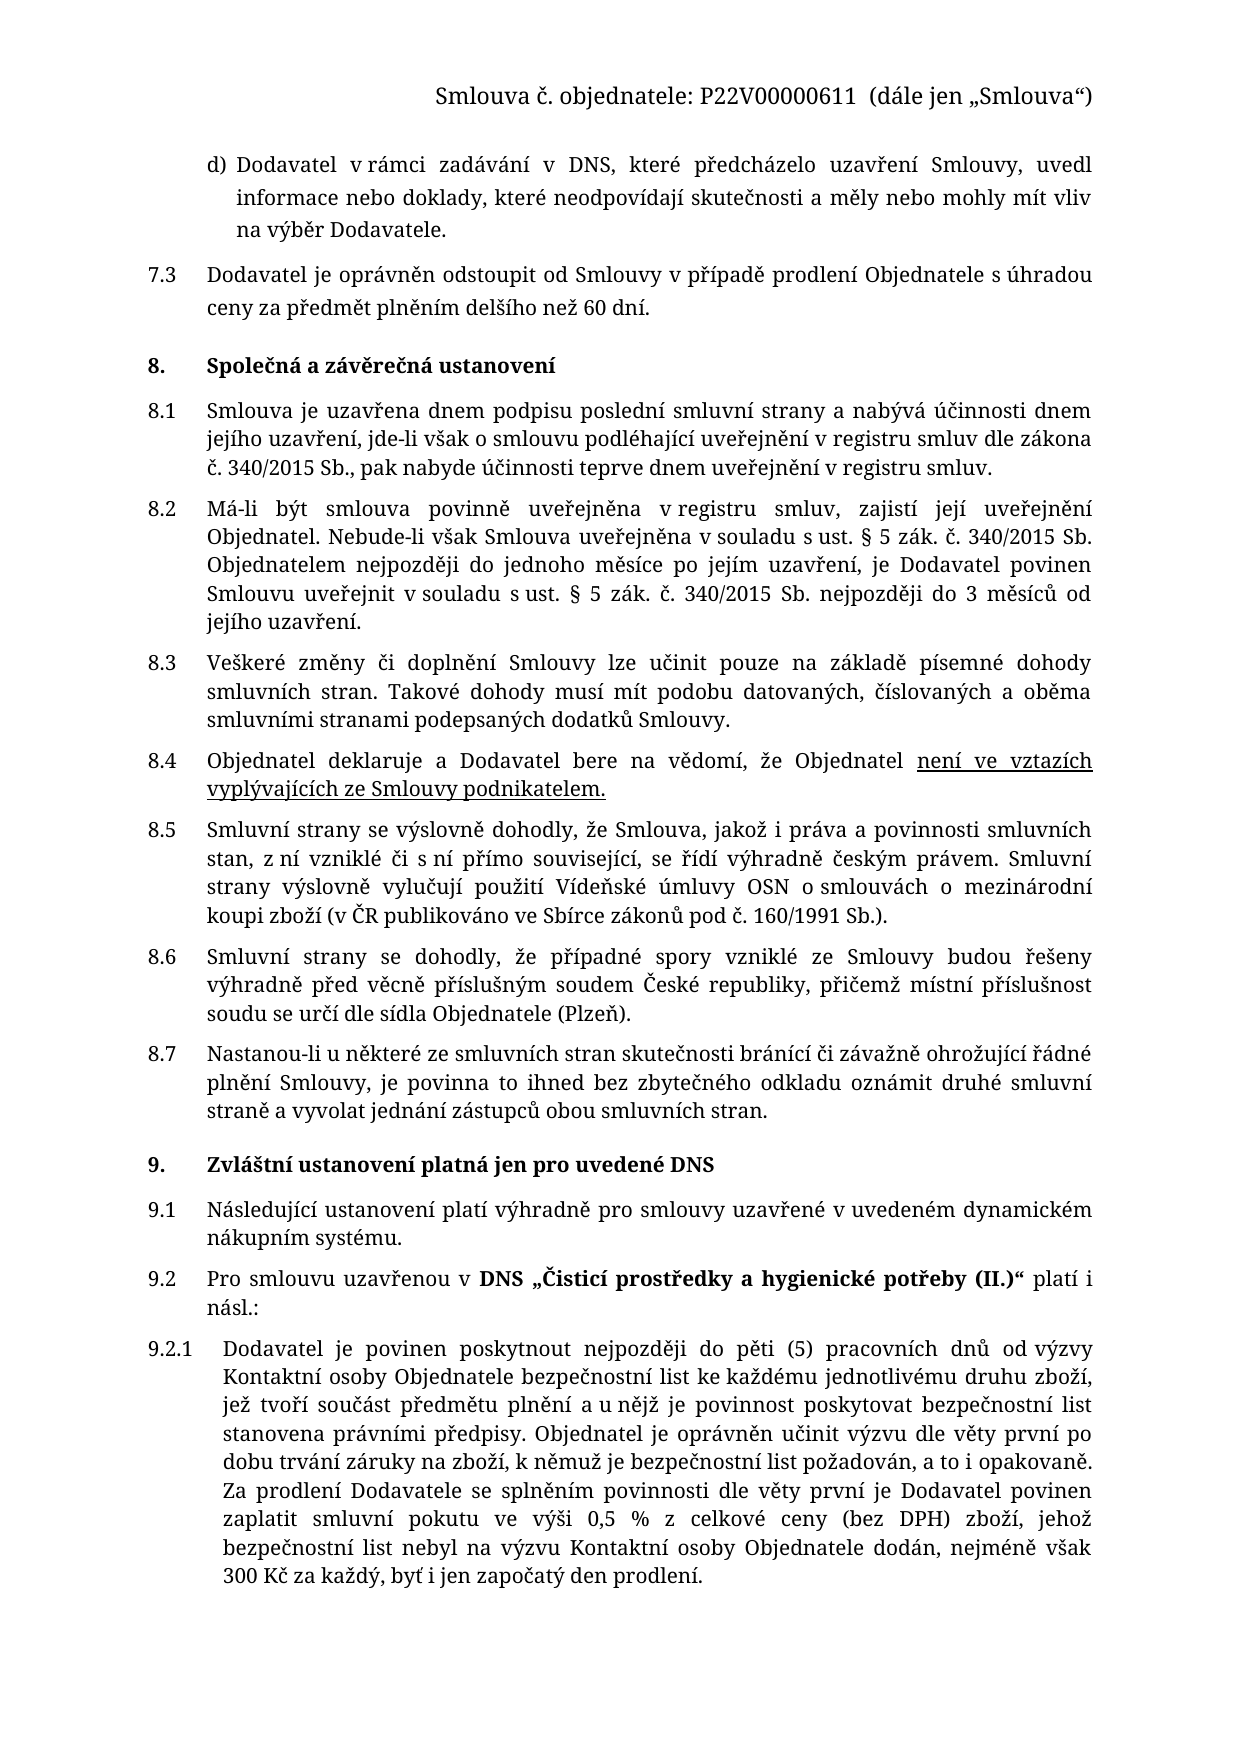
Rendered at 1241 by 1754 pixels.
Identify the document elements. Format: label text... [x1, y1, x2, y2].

list Smlouva je uzavřena dnem podpisu poslední smluvní strany a nabývá účinnosti dnem jejího uzavření, jde-li však o smlouvu podléhající uveřejnění v registru smluv dle zákona č. 340/2015 Sb., pak nabyde účinnosti teprve dnem uveřejnění v registru smluv. [148, 396, 1093, 481]
list Zvláštní ustanovení platná jen pro uvedené DNS [148, 1150, 1093, 1178]
list Smluvní strany se výslovně dohodly, že Smlouva, jakož i práva a povinnosti smluvních stan, z ní vzniklé či s ní přímo související, se řídí výhradně českým právem. Smluvní strany výslovně vylučují použití Vídeňské úmluvy OSN o smlouvách o mezinárodní koupi zboží (v ČR publikováno ve Sbírce zákonů pod č. 160/1991 Sb.). [148, 816, 1093, 929]
list Dodavatel je povinen poskytnout nejpozději do pěti (5) pracovních dnů od výzvy Kontaktní osoby Objednatele bezpečnostní list ke každému jednotlivému druhu zboží, jež tvoří součást předmětu plnění a u nějž je povinnost poskytovat bezpečnostní list stanovena právními předpisy. Objednatel je oprávněn učinit výzvu dle věty první po dobu trvání záruky na zboží, k němuž je bezpečnostní list požadován, a to i opakovaně. Za prodlení Dodavatele se splněním povinnosti dle věty první je Dodavatel povinen zaplatit smluvní pokutu ve výši 0,5 % z celkové ceny (bez DPH) zboží, jehož bezpečnostní list nebyl na výzvu Kontaktní osoby Objednatele dodán, nejméně však 300 Kč za každý, byť i jen započatý den prodlení. [148, 1334, 1093, 1590]
list Nastanou-li u některé ze smluvních stran skutečnosti bránící či závažně ohrožující řádné plnění Smlouvy, je povinna to ihned bez zbytečného odkladu oznámit druhé smluvní straně a vyvolat jednání zástupců obou smluvních stran. [148, 1039, 1093, 1125]
list Dodavatel je oprávněn odstoupit od Smlouvy v případě prodlení Objednatele s úhradou ceny za předmět plněním delšího než 60 dní. [148, 261, 1093, 322]
list Veškeré změny či doplnění Smlouvy lze učinit pouze na základě písemné dohody smluvních stran. Takové dohody musí mít podobu datovaných, číslovaných a oběma smluvními stranami podepsaných dodatků Smlouvy. [148, 648, 1093, 734]
list Dodavatel v rámci zadávání v DNS, které předcházelo uzavření Smlouvy, uvedl informace nebo doklady, které neodpovídají skutečnosti a měly nebo mohly mít vliv na výběr Dodavatele. [207, 150, 1093, 244]
list Společná a závěrečná ustanovení [148, 351, 1093, 379]
list Smluvní strany se dohodly, že případné spory vzniklé ze Smlouvy budou řešeny výhradně před věcně příslušným soudem České republiky, přičemž místní příslušnost soudu se určí dle sídla Objednatele (Plzeň). [148, 942, 1093, 1027]
list Pro smlouvu uzavřenou v DNS „Čisticí prostředky a hygienické potřeby (II.)“ platí i násl.: [148, 1264, 1093, 1321]
list Objednatel deklaruje a Dodavatel bere na vědomí, že Objednatel není ve vztazích vyplývajících ze Smlouvy podnikatelem. [148, 746, 1093, 803]
list Má-li být smlouva povinně uveřejněna v registru smluv, zajistí její uveřejnění Objednatel. Nebude-li však Smlouva uveřejněna v souladu s ust. § 5 zák. č. 340/2015 Sb. Objednatelem nejpozději do jednoho měsíce po jejím uzavření, je Dodavatel povinen Smlouvu uveřejnit v souladu s ust. § 5 zák. č. 340/2015 Sb. nejpozději do 3 měsíců od jejího uzavření. [148, 494, 1093, 636]
list Následující ustanovení platí výhradně pro smlouvy uzavřené v uvedeném dynamickém nákupním systému. [148, 1195, 1093, 1252]
